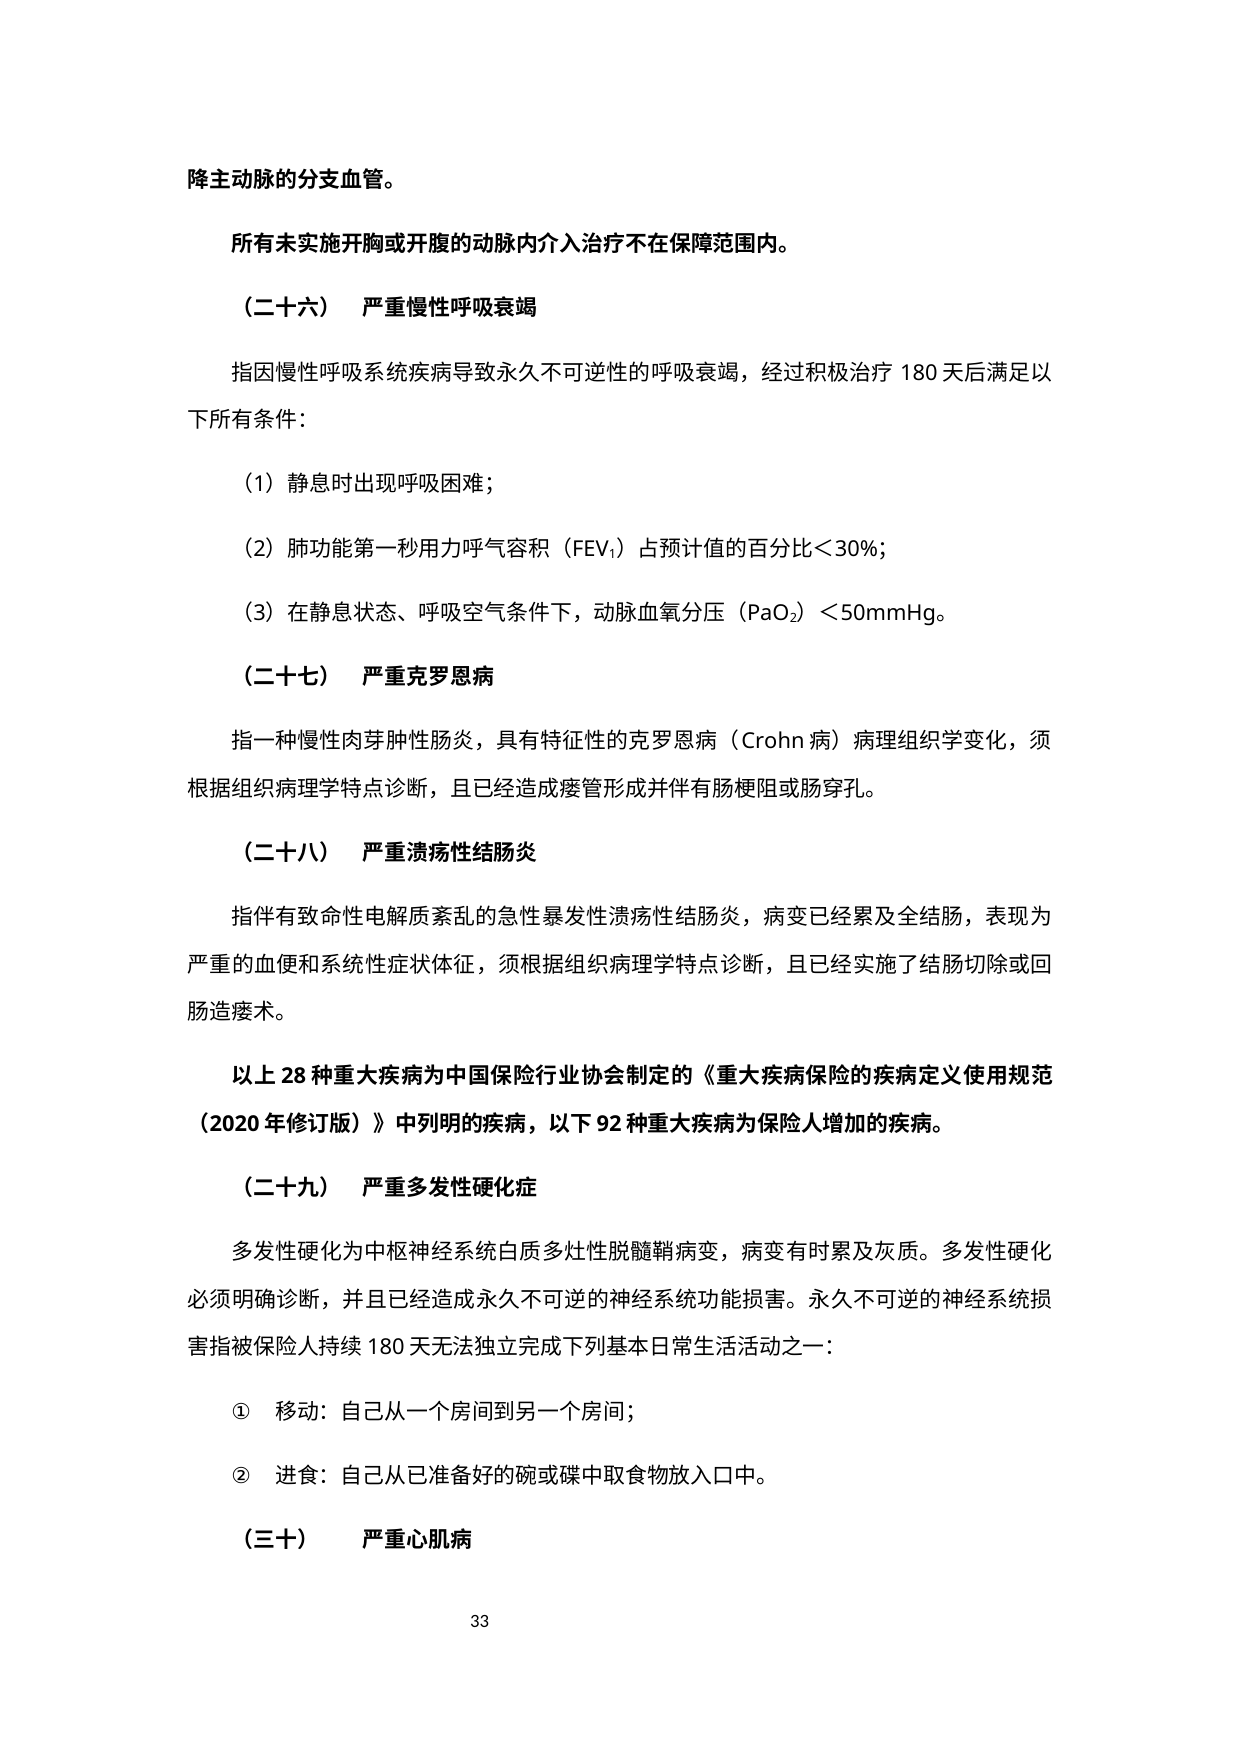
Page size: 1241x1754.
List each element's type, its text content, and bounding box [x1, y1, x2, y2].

text 所有未实施开胸或开腹的动脉内介入治疗不在保障范围内。 [187, 226, 1053, 258]
list 严重克罗恩病 [187, 659, 1053, 691]
list 指因慢性呼吸系统疾病导致永久不可逆性的呼吸衰竭，经过积极治疗180天后满足以下所有条件： [187, 354, 1053, 434]
list 严重溃疡性结肠炎 [187, 835, 1053, 867]
list 进食：自己从已准备好的碗或碟中取食物放入口中。 [187, 1458, 1053, 1490]
list 严重多发性硬化症 [187, 1170, 1053, 1202]
list 多发性硬化为中枢神经系统白质多灶性脱髓鞘病变，病变有时累及灰质。多发性硬化必须明确诊断，并且已经造成永久不可逆的神经系统功能损害。永久不可逆的神经系统损害指被保险人持续180天无法独立完成下列基本日常生活活动之一： [187, 1234, 1053, 1361]
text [187, 162, 1053, 194]
list 严重心肌病 [187, 1522, 1053, 1554]
list （1）静息时出现呼吸困难； [187, 466, 1053, 498]
text 指伴有致命性电解质紊乱的急性暴发性溃疡性结肠炎，病变已经累及全结肠，表现为严重的血便和系统性症状体征，须根据组织病理学特点诊断，且已经实施了结肠切除或回肠造瘘术。 [187, 899, 1053, 1026]
list （2）肺功能第一秒用力呼气容积（FEV1）占预计值的百分比＜30%； [187, 531, 1053, 562]
text 以上28种重大疾病为中国保险行业协会制定的《重大疾病保险的疾病定义使用规范（2020年修订版）》中列明的疾病，以下92种重大疾病为保险人增加的疾病。 [187, 1058, 1053, 1138]
list （3）在静息状态、呼吸空气条件下，动脉血氧分压（PaO2）＜50mmHg。 [187, 595, 1053, 627]
list 移动：自己从一个房间到另一个房间； [187, 1394, 1053, 1425]
list 严重慢性呼吸衰竭 [187, 290, 1053, 322]
text 指一种慢性肉芽肿性肠炎，具有特征性的克罗恩病（Crohn病）病理组织学变化，须根据组织病理学特点诊断，且已经造成瘘管形成并伴有肠梗阻或肠穿孔。 [187, 723, 1053, 802]
